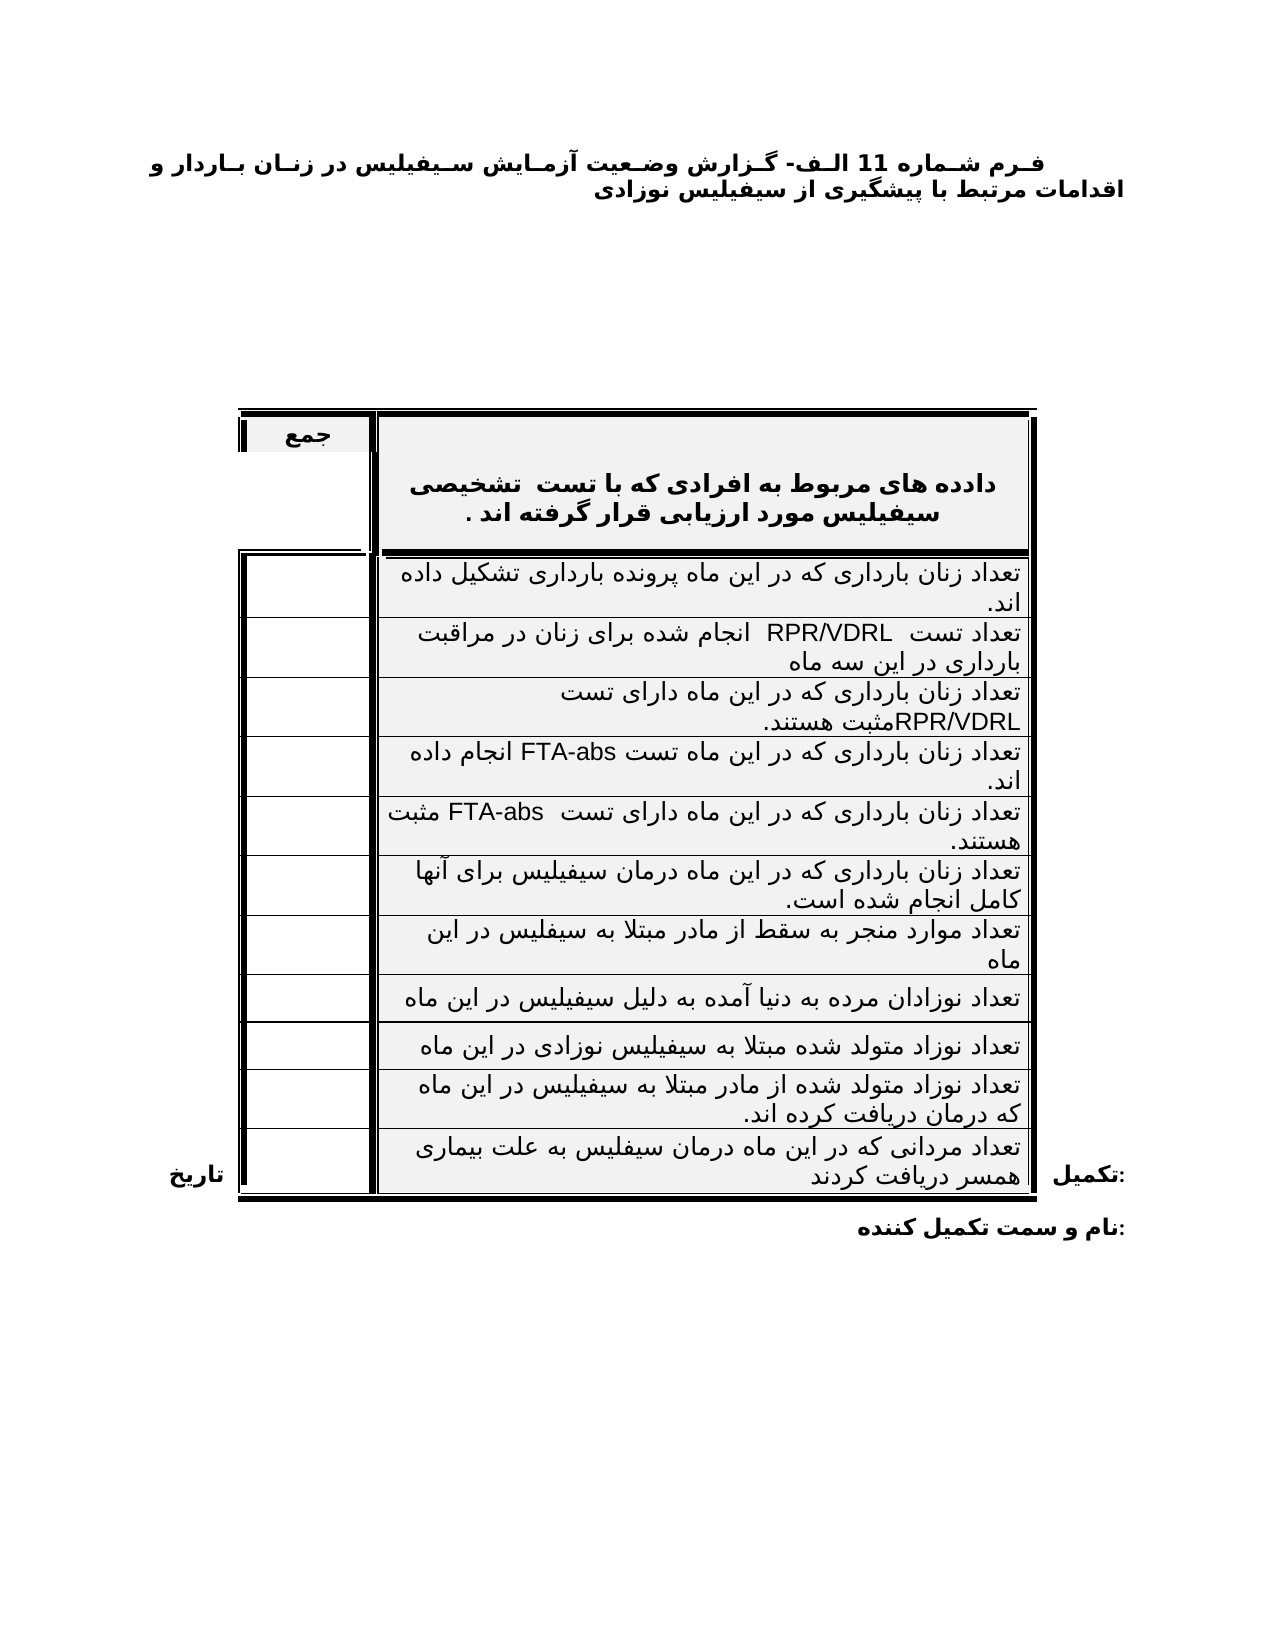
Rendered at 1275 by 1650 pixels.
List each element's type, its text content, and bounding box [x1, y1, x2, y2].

table_cell تعداد زنان بارداری که در این ماه درمان سیفیلیس برای آنها کامل انجام شده است. [379, 856, 1028, 915]
table_cell تعداد نوزادان مرده به دنیا آمده به دلیل سیفیلیس در این ماه [379, 975, 1028, 1021]
table_cell [247, 1023, 369, 1069]
table_header جمع [243, 417, 369, 452]
table_cell تعداد تست RPR/VDRL انجام شده برای زنان در مراقبت بارداری در این سه ماه [379, 618, 1028, 677]
table_cell تعداد نوزاد متولد شده مبتلا به سیفیلیس نوزادی در این ماه [379, 1023, 1028, 1069]
table_cell تعداد زنان بارداری که در این ماه دارای تست FTA-abs مثبت هستند. [379, 797, 1028, 855]
text تاریخ تکمیل: [1037, 1160, 1125, 1188]
text نام و سمت تکمیل کننده: [150, 1213, 1125, 1241]
table_cell [247, 797, 369, 855]
table_cell [247, 916, 369, 974]
table_cell تعداد زنان بارداری که در این ماه دارای تست RPR/VDRLمثبت هستند. [379, 678, 1028, 736]
text تاریخ تکمیل: [150, 1160, 238, 1188]
table_cell [247, 678, 369, 736]
table_cell [247, 618, 369, 677]
table_cell [247, 975, 369, 1021]
table_cell تعداد موارد منجر به سقط از مادر مبتلا به سیفلیس در این ماه [379, 916, 1028, 974]
table_cell [247, 1070, 369, 1128]
table_cell [247, 856, 369, 915]
table_cell تعداد زنان بارداری که در این ماه تست FTA-abs انجام داده اند. [379, 737, 1028, 796]
table_cell [247, 737, 369, 796]
text فرم شماره 11 الف- گزارش وضعیت آزمایش سیفیلیس در زنان باردار و اقدامات مرتبط با پیشگیری از سیفیلیس نوزادی [150, 150, 1125, 203]
table_cell تعداد زنان بارداری که در این ماه پرونده بارداری تشکیل داده اند. [376, 549, 1031, 617]
table_cell [243, 1129, 369, 1192]
table_cell [243, 549, 372, 617]
table_cell تعداد نوزاد متولد شده از مادر مبتلا به سیفیلیس در این ماه که درمان دریافت کرده اند. [379, 1070, 1028, 1128]
table_cell تعداد مردانی که در این ماه درمان سیفلیس به علت بیماری همسر دریافت کردند [379, 1129, 1031, 1192]
table_header دادده های مربوط به افرادی که با تست تشخیصی سیفیلیس مورد ارزیابی قرار گرفته اند . [374, 410, 1032, 549]
